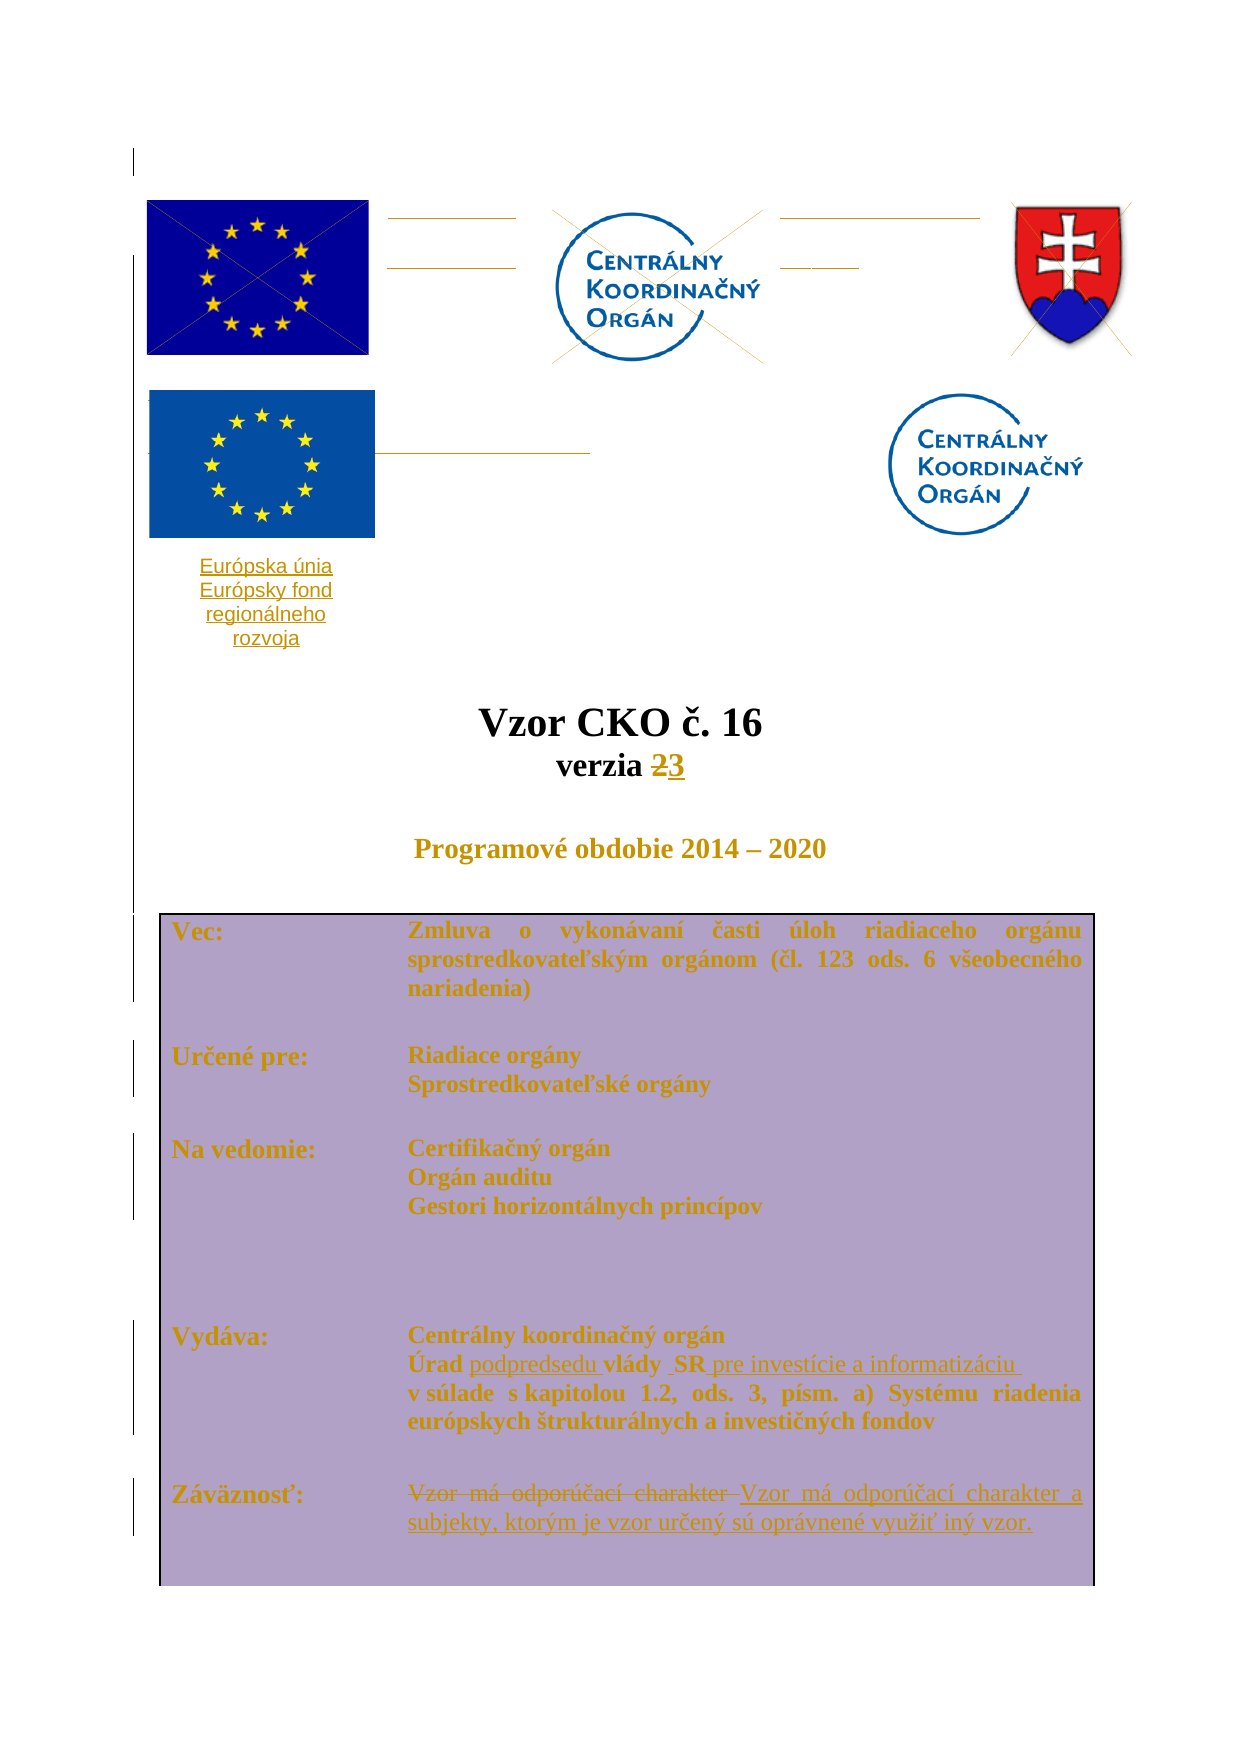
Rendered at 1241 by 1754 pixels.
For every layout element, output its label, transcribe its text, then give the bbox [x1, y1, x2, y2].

table_cell Určené pre: [161, 1040, 396, 1133]
text verzia [148, 745, 1093, 783]
table_cell Centrálny koordinačný orgán Úrad vlády SR v súlade s kapitolou 1.2, ods. 3, písm. a) Systému riadenia európskych štrukturálnych a investičných fondov [396, 1320, 1093, 1478]
picture [259, 202, 369, 354]
picture [1013, 281, 1130, 356]
table_header Vec: [161, 915, 396, 1040]
picture [146, 201, 256, 354]
table_header Zmluva o vykonávaní časti úloh riadiaceho orgánu sprostredkovateľským orgánom (čl. 123 ods. 6 všeobecného nariadenia) [396, 915, 1093, 1040]
picture [553, 209, 762, 285]
picture [1011, 204, 1070, 354]
table_cell Na vedomie: [161, 1133, 396, 1320]
table_cell Riadiace orgány Sprostredkovateľské orgány [396, 1040, 1093, 1133]
text Programové obdobie 2014 – 2020 [148, 832, 1093, 865]
text Vzor CKO č. [148, 697, 1093, 745]
picture [148, 200, 367, 277]
picture [659, 212, 762, 360]
table_cell Certifikačný orgán Orgán auditu Gestori horizontálnych princípov [396, 1133, 1093, 1320]
table_cell Záväznosť: [161, 1478, 396, 1586]
picture [552, 211, 656, 360]
picture [884, 390, 1084, 534]
picture [1013, 202, 1130, 278]
table_cell Vydáva: [161, 1320, 396, 1478]
picture [149, 279, 367, 355]
table_cell [396, 1478, 1093, 1586]
picture [559, 288, 757, 360]
picture [1073, 203, 1132, 355]
